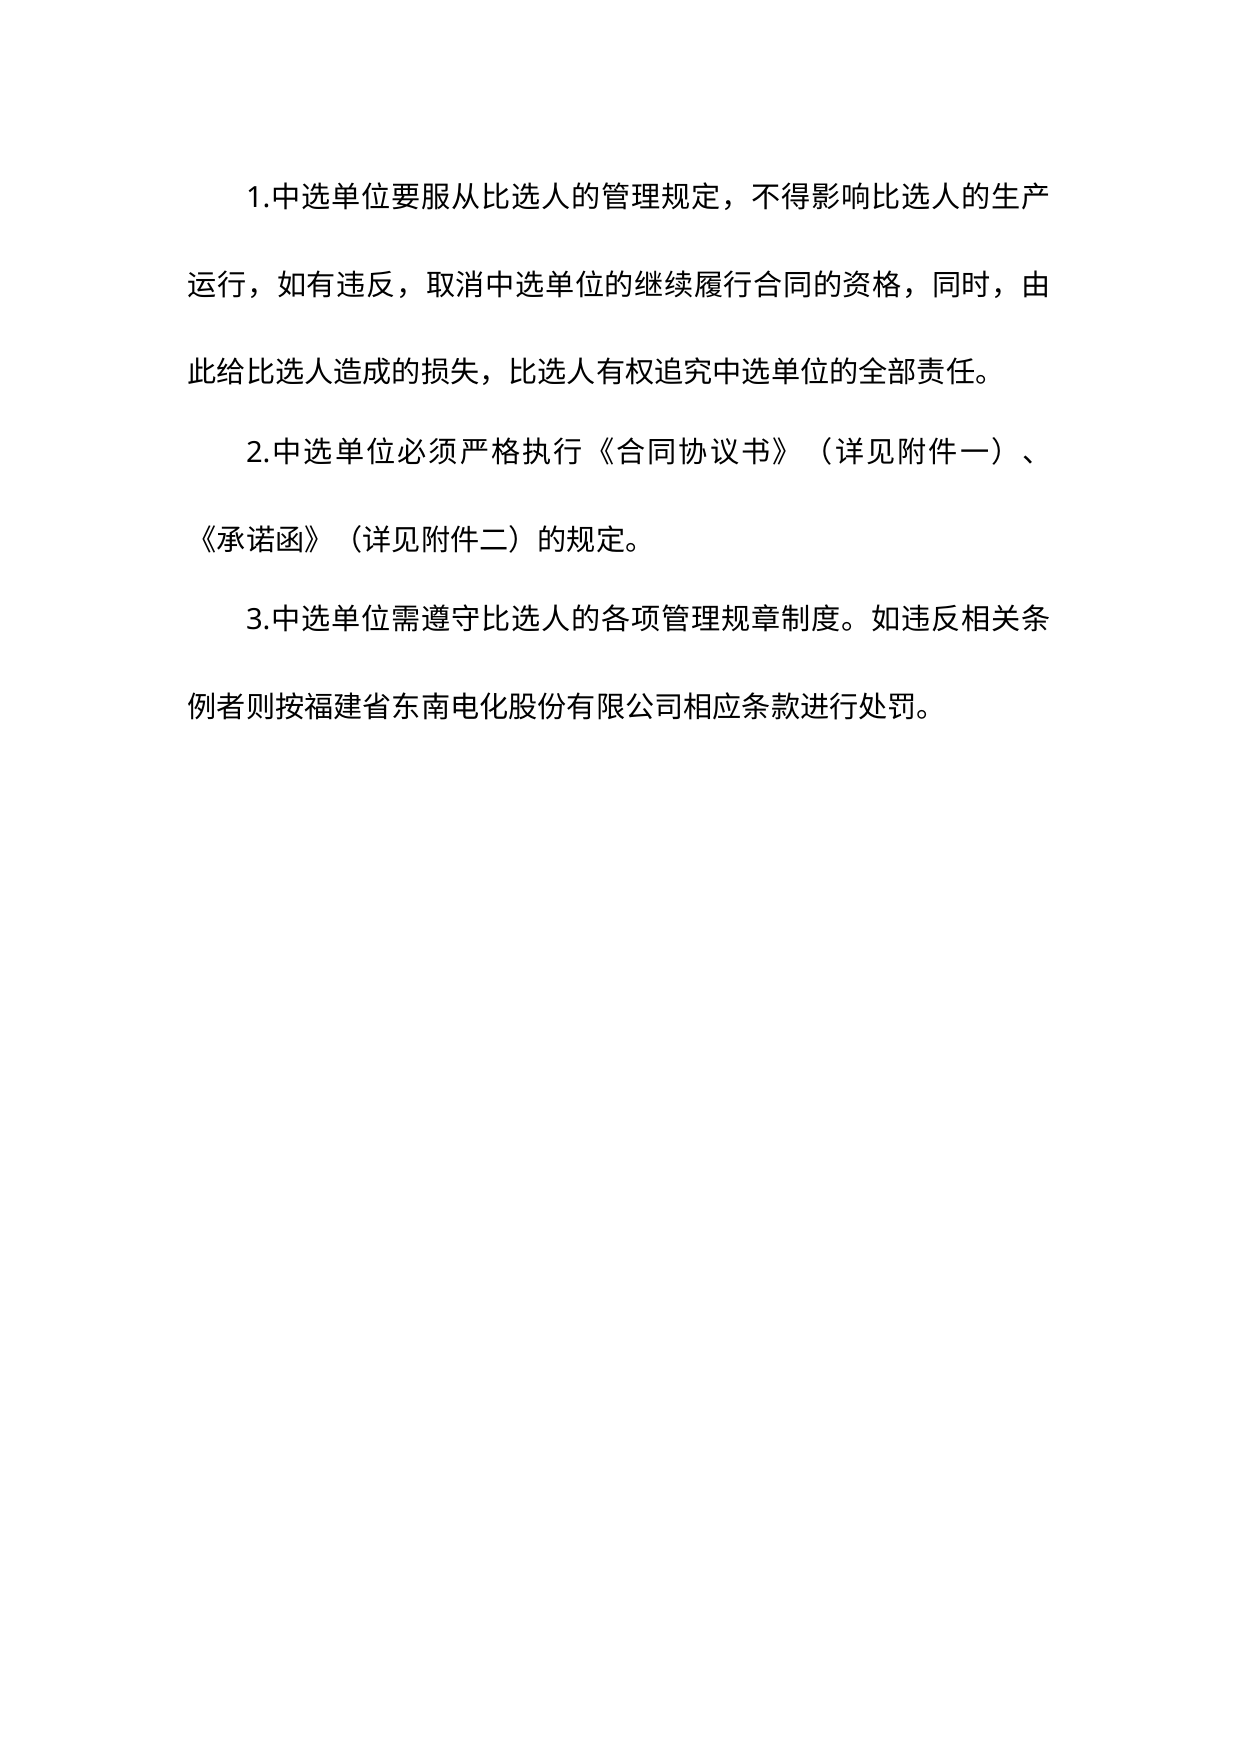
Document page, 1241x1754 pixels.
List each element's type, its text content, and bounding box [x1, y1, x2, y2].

text 2.中选单位必须严格执行《合同协议书》（详见附件一）、《承诺函》（详见附件二）的规定。 [187, 417, 1053, 570]
text 1.中选单位要服从比选人的管理规定，不得影响比选人的生产运行，如有违反，取消中选单位的继续履行合同的资格，同时，由此给比选人造成的损失，比选人有权追究中选单位的全部责任。 [187, 162, 1053, 402]
text 3.中选单位需遵守比选人的各项管理规章制度。如违反相关条例者则按福建省东南电化股份有限公司相应条款进行处罚。 [187, 585, 1053, 737]
